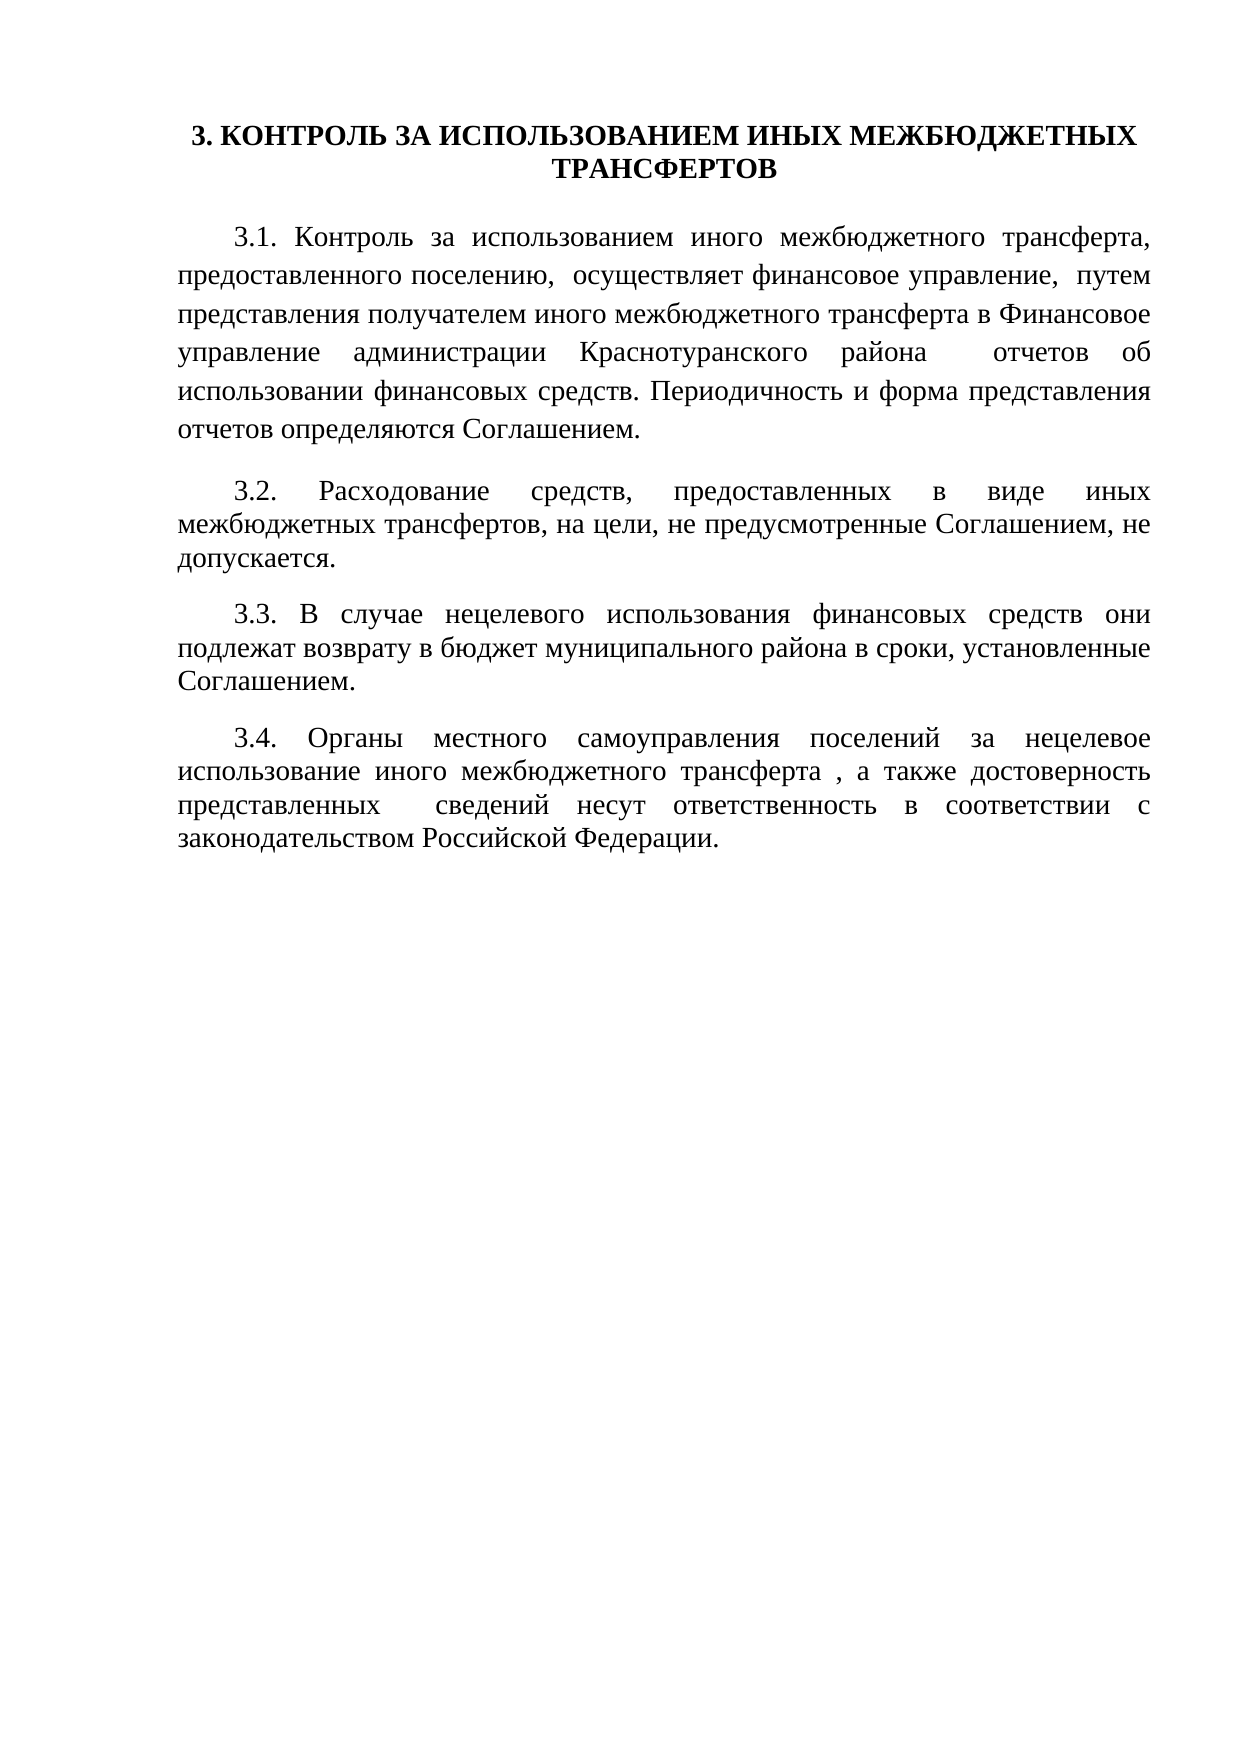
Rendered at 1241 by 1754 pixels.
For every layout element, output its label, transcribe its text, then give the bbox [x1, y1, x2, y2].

title 3. КОНТРОЛЬ ЗА ИСПОЛЬЗОВАНИЕМ ИНЫХ МЕЖБЮДЖЕТНЫХ ТРАНСФЕРТОВ [177, 118, 1152, 185]
text 3.4. Органы местного самоуправления поселений за нецелевое использование иного межбюджетного трансферта , а также достоверность представленных сведений несут ответственность в соответствии с законодательством Российской Федерации. [177, 720, 1152, 854]
text 3.2. Расходование средств, предоставленных в виде иных межбюджетных трансфертов, на цели, не предусмотренные Соглашением, не допускается. [177, 473, 1152, 573]
text 3.1. Контроль за использованием иного межбюджетного трансферта, предоставленного поселению, осуществляет финансовое управление, путем представления получателем иного межбюджетного трансферта в Финансовое управление администрации Краснотуранского района отчетов об использовании финансовых средств. Периодичность и форма представления отчетов определяются Соглашением. [177, 219, 1152, 445]
text 3.3. В случае нецелевого использования финансовых средств они подлежат возврату в бюджет муниципального района в сроки, установленные Соглашением. [177, 596, 1152, 697]
